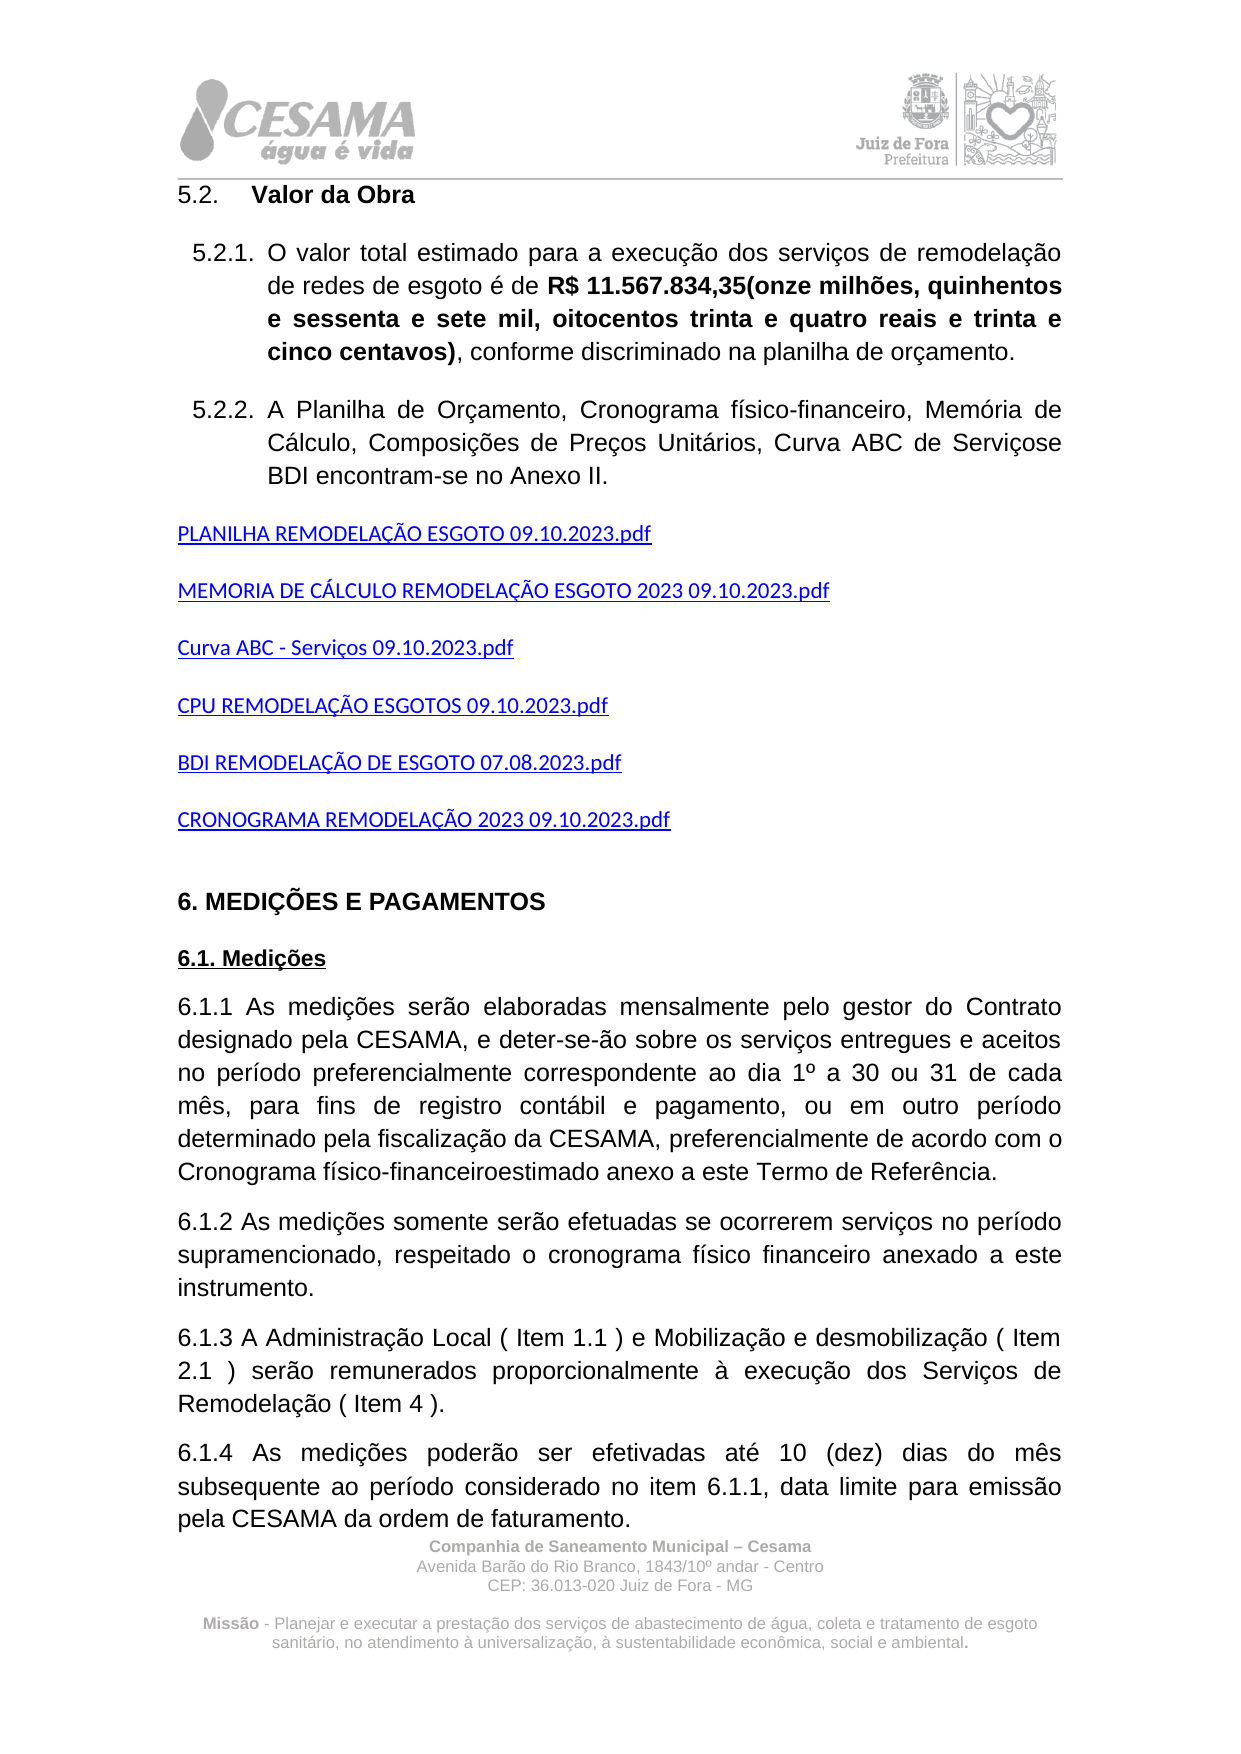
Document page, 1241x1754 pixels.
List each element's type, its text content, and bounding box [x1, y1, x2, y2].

list Valor da Obra [177, 180, 1063, 209]
list A Planilha de Orçamento, Cronograma físico-financeiro, Memória de Cálculo, Composições de Preços Unitários, Curva ABC de Serviçose BDI encontram-se no Anexo II. [192, 395, 1063, 490]
picture [177, 73, 1063, 180]
text Curva ABC - Serviços 09.10.2023.pdf [177, 633, 1063, 662]
text PLANILHA REMODELAÇÃO ESGOTO 09.10.2023.pdf [177, 519, 1063, 547]
list O valor total estimado para a execução dos serviços de remodelação de redes de esgoto é de R$ 11.567.834,35(onze milhões, quinhentos e sessenta e sete mil, oitocentos trinta e quatro reais e trinta e cinco centavos), conforme discriminado na planilha de orçamento. [192, 238, 1063, 366]
text CPU REMODELAÇÃO ESGOTOS 09.10.2023.pdf [177, 691, 1063, 719]
text 6.1.1 As medições serão elaboradas mensalmente pelo gestor do Contrato designado pela CESAMA, e deter-se-ão sobre os serviços entregues e aceitos no período preferencialmente correspondente ao dia 1º a 30 ou 31 de cada mês, para fins de registro contábil e pagamento, ou em outro período determinado pela fiscalização da CESAMA, preferencialmente de acordo com o Cronograma físico-financeiroestimado anexo a este Termo de Referência. [177, 992, 1063, 1186]
text MEMORIA DE CÁLCULO REMODELAÇÃO ESGOTO 2023 09.10.2023.pdf [177, 576, 1063, 604]
text 6.1. Medições [177, 945, 1063, 972]
text 6.1.4 As medições poderão ser efetivadas até 10 (dez) dias do mês subsequente ao período considerado no item 6.1.1, data limite para emissão pela CESAMA da ordem de faturamento. [177, 1438, 1063, 1533]
text BDI REMODELAÇÃO DE ESGOTO 07.08.2023.pdf [177, 748, 1063, 776]
subtitle 6. MEDIÇÕES E PAGAMENTOS [177, 887, 1063, 916]
text 6.1.3 A Administração Local ( Item 1.1 ) e Mobilização e desmobilização ( Item 2.1 ) serão remunerados proporcionalmente à execução dos Serviços de Remodelação ( Item 4 ). [177, 1323, 1063, 1417]
text 6.1.2 As medições somente serão efetuadas se ocorrerem serviços no período supramencionado, respeitado o cronograma físico financeiro anexado a este instrumento. [177, 1207, 1063, 1302]
text CRONOGRAMA REMODELAÇÃO 2023 09.10.2023.pdf [177, 805, 1063, 833]
